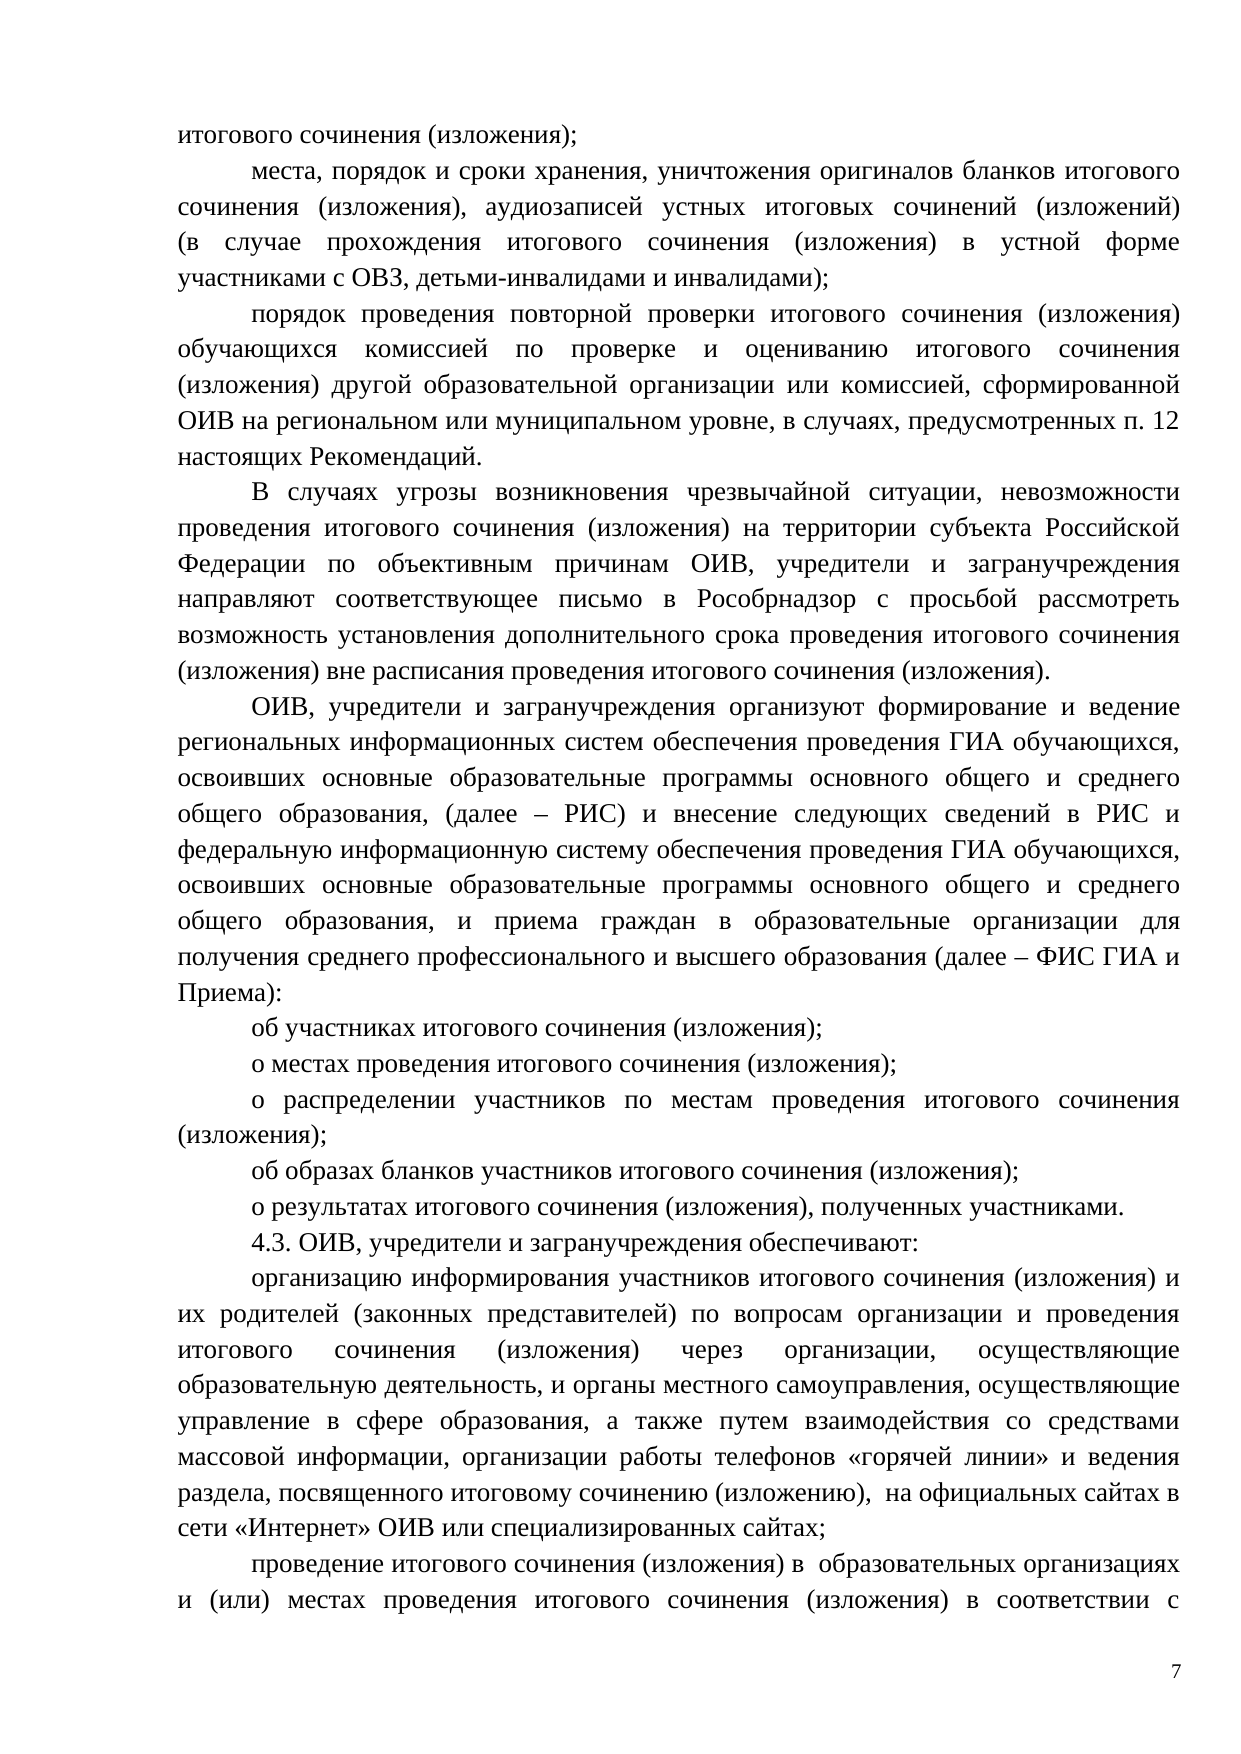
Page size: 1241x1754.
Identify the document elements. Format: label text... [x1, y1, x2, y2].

text организацию информирования участников итогового сочинения (изложения) и их родителей (законных представителей) по вопросам организации и проведения итогового сочинения (изложения) через организации, осуществляющие образовательную деятельность, и органы местного самоуправления, осуществляющие управление в сфере образования, а также путем взаимодействия со средствами массовой информации, организации работы телефонов «горячей линии» и ведения раздела, посвященного итоговому сочинению (изложению), на официальных сайтах в сети «Интернет» ОИВ или специализированных сайтах; [177, 1261, 1181, 1543]
text об образах бланков участников итогового сочинения (изложения); [177, 1154, 1181, 1185]
text 4.3. ОИВ, учредители и загранучреждения обеспечивают: [177, 1226, 1181, 1257]
text об участниках итогового сочинения (изложения); [177, 1011, 1181, 1042]
text В случаях угрозы возникновения чрезвычайной ситуации, невозможности проведения итогового сочинения (изложения) на территории субъекта Российской Федерации по объективным причинам ОИВ, учредители и загранучреждения направляют соответствующее письмо в Рособрнадзор с просьбой рассмотреть возможность установления дополнительного срока проведения итогового сочинения (изложения) вне расписания проведения итогового сочинения (изложения). [177, 475, 1181, 685]
text места, порядок и сроки хранения, уничтожения оригиналов бланков итогового сочинения (изложения), аудиозаписей устных итоговых сочинений (изложений) (в случае прохождения итогового сочинения (изложения) в устной форме участниками с ОВЗ, детьми-инвалидами и инвалидами); [177, 154, 1181, 292]
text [177, 1547, 1181, 1614]
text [177, 118, 1181, 149]
text о местах проведения итогового сочинения (изложения); [177, 1047, 1181, 1078]
text о результатах итогового сочинения (изложения), полученных участниками. [177, 1190, 1181, 1221]
text ОИВ, учредители и загранучреждения организуют формирование и ведение региональных информационных систем обеспечения проведения ГИА обучающихся, освоивших основные образовательные программы основного общего и среднего общего образования, (далее – РИС) и внесение следующих сведений в РИС и федеральную информационную систему обеспечения проведения ГИА обучающихся, освоивших основные образовательные программы основного общего и среднего общего образования, и приема граждан в образовательные организации для получения среднего профессионального и высшего образования (далее – ФИС ГИА и Приема): [177, 690, 1181, 1007]
text порядок проведения повторной проверки итогового сочинения (изложения) обучающихся комиссией по проверке и оцениванию итогового сочинения (изложения) другой образовательной организации или комиссией, сформированной ОИВ на региональном или муниципальном уровне, в случаях, предусмотренных п. 12 настоящих Рекомендаций. [177, 297, 1181, 471]
text о распределении участников по местам проведения итогового сочинения (изложения); [177, 1083, 1181, 1150]
